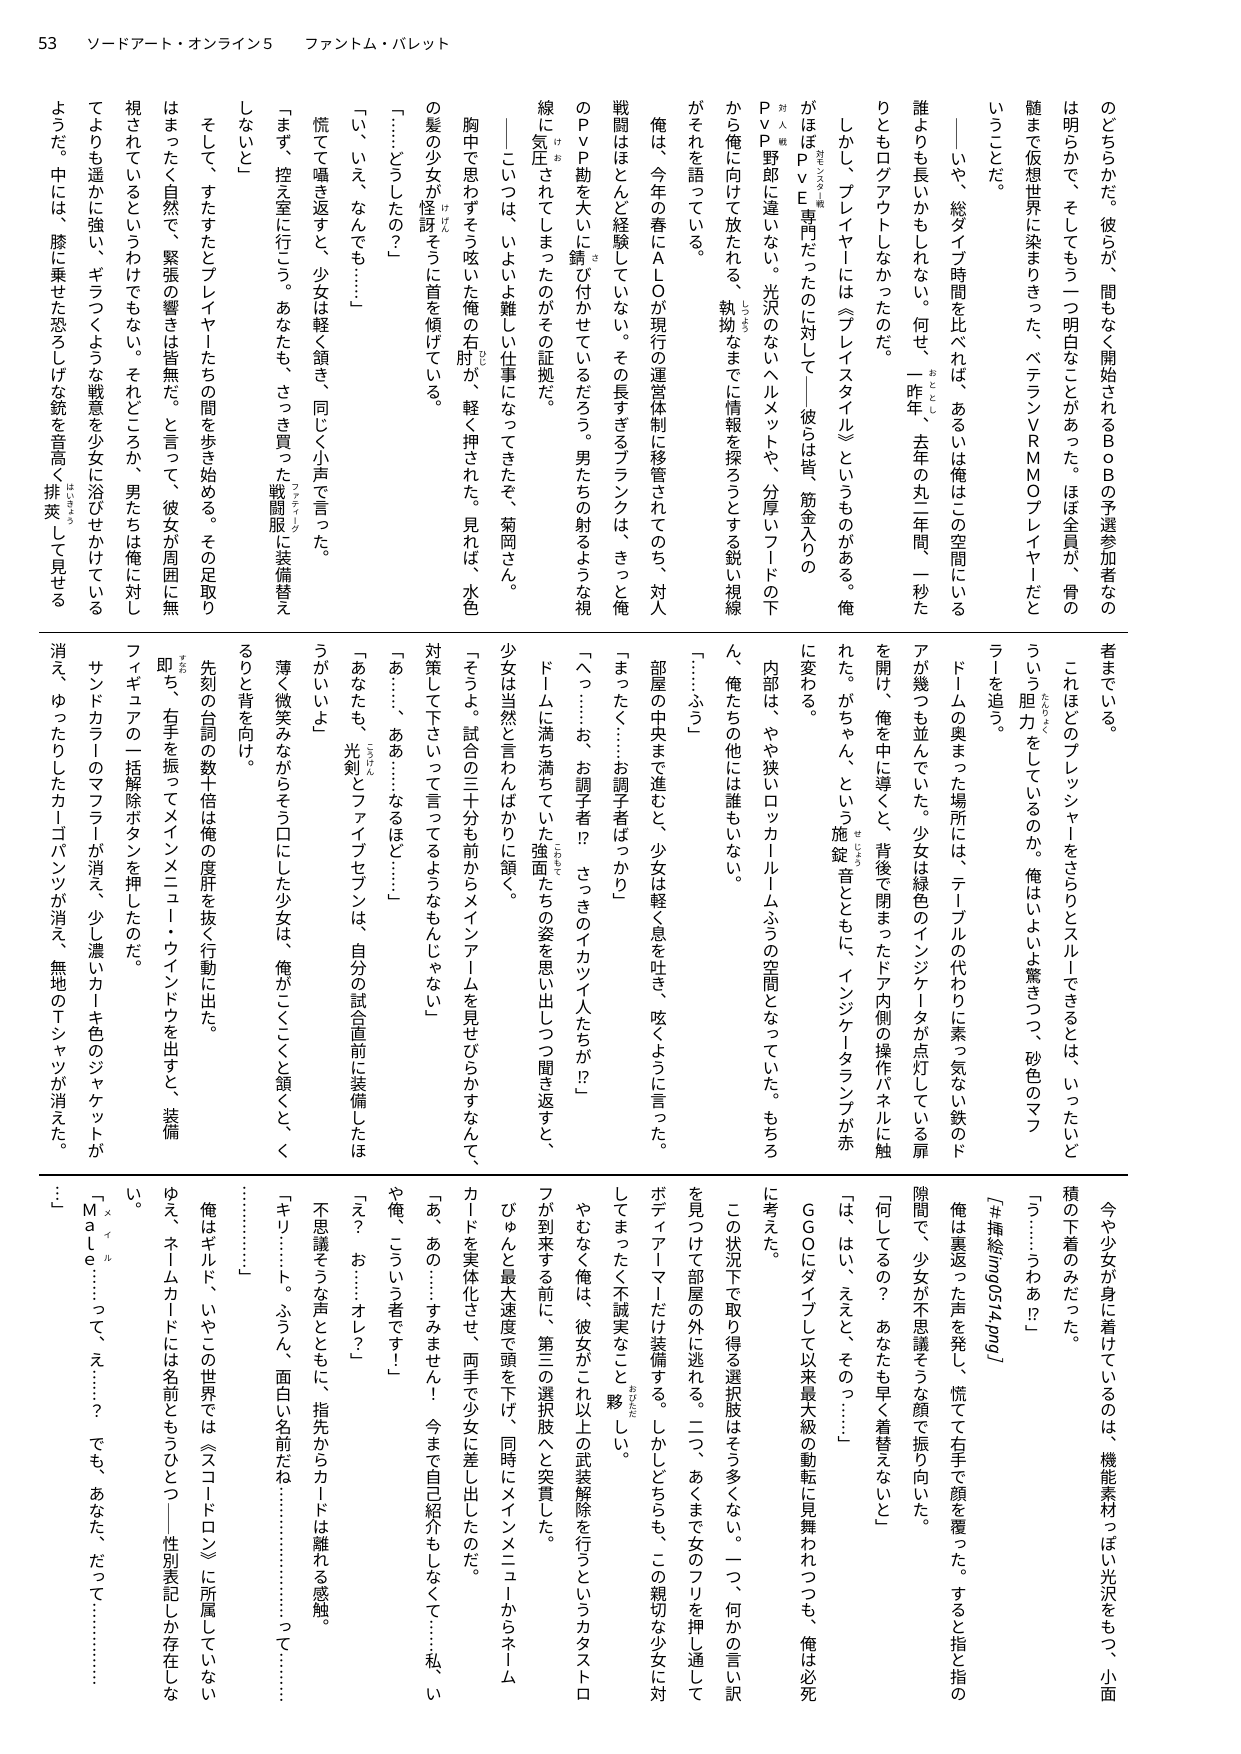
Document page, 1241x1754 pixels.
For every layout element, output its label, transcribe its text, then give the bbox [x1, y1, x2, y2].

text 俺は、今年の春にＡＬＯが現行の運営体制に移管されてのち、対人戦闘はほとんど経験していない。その長すぎるブランクは、きっと俺のＰｖＰ勘を大いにび付かせているだろう。男たちの射るような視線にされてしまったのがその証拠だ。 [527, 100, 677, 621]
text ち、右手を振ってメインメニュー・ウインドウを出すと、装備フィギュアの一括解除ボタンを押したのだ。 [114, 643, 189, 1163]
text この状況下で取り得る選択肢はそう多くない。一つ、何かの言い訳を見つけて部屋の外に逃れる。二つ、あくまで女のフリを押し通してボディアーマーだけ装備する。しかしどちらも、この親切な少女に対してまったく不誠実なことしい。 [602, 1185, 752, 1706]
text サンドカラーのマフラーが消え、少し濃いカーキ色のジャケットが消え、ゆったりしたカーゴパンツが消え、無地のＴシャツが消えた。 [39, 643, 114, 1163]
text 「キリ……ト。ふうん、面白い名前だね……………………って……………………」 [227, 1185, 302, 1706]
text 先刻の台詞の数十倍は俺の度肝を抜く行動に出た。 [189, 643, 227, 1163]
text そして、すたすたとプレイヤーたちの間を歩き始める。その足取りはまったく自然で、緊張の響きは皆無だ。と言って、彼女が周囲に無視されているというわけでもない。それどころか、男たちは俺に対してよりも遥かに強い、ギラつくような戦意を少女に浴びせかけているようだ。中には、膝に乗せた恐ろしげな銃を音高くして見せる者までいる。 [1089, 643, 1127, 1163]
text 「あ……、ああ……なるほど……」 [377, 643, 414, 1163]
text 俺はギルド、いやこの世界では《スコードロン》に所属していないゆえ、ネームカードには名前ともうひとつ――性別表記しか存在しない。 [114, 1185, 227, 1706]
text 「い、いえ、なんでも……」 [339, 100, 377, 621]
text 胸中で思わずそう呟いた俺の右が、軽く押された。見れば、水色の髪の少女がそうに首を傾げている。 [414, 100, 489, 621]
text これほどのプレッシャーをさらりとスルーできるとは、いったいどういうをしているのか。俺はいよいよ驚きつつ、砂色のマフラーを追う。 [977, 643, 1089, 1163]
text 薄く微笑みながらそう口にした少女は、俺がこくこくと頷くと、くるりと背を向け。 [227, 643, 302, 1163]
text 不思議そうな声とともに、指先からカードは離れる感触。 [302, 1185, 339, 1706]
text そして、すたすたとプレイヤーたちの間を歩き始める。その足取りはまったく自然で、緊張の響きは皆無だ。と言って、彼女が周囲に無視されているというわけでもない。それどころか、男たちは俺に対してよりも遥かに強い、ギラつくような戦意を少女に浴びせかけているようだ。中には、膝に乗せた恐ろしげな銃を音高くして見せる者までいる。 [39, 100, 227, 621]
text 「あなたも、とファイブセブンは、自分の試合直前に装備したほうがいいよ」 [302, 643, 377, 1163]
text やむなく俺は、彼女がこれ以上の武装解除を行うというカタストロフが到来する前に、第三の選択肢へと突貫した。 [527, 1185, 602, 1706]
text しかし、プレイヤーには《プレイスタイル》というものがある。俺がほぼ専門だったのに対して――彼らは皆、筋金入りの野郎に違いない。光沢のないヘルメットや、分厚いフードの下から俺に向けて放たれる、なまでに情報を探ろうとする鋭い視線がそれを語っている。 [677, 100, 864, 621]
text 「……どうしたの？」 [377, 100, 414, 621]
text 「う……うわあ!?」 [1014, 1185, 1052, 1706]
text 「何してるの？ あなたも早く着替えないと」 [864, 1185, 902, 1706]
text ［＃挿絵img0514.png］ [977, 1185, 1014, 1706]
text ――こいつは、いよいよ難しい仕事になってきたぞ、菊岡さん。 [489, 100, 527, 621]
text 「まず、控え室に行こう。あなたも、さっき買ったに装備替えしないと」 [227, 100, 302, 621]
text 今や少女が身に着けているのは、機能素材っぽい光沢をもつ、小面積の下着のみだった。 [1052, 1185, 1127, 1706]
text 「……ふう」 [677, 643, 714, 1163]
text ――いや、総ダイブ時間を比べれば、あるいは俺はこの空間にいる誰よりも長いかもしれない。何せ、、去年の丸二年間、一秒たりともログアウトしなかったのだ。 [864, 100, 977, 621]
text ドームに満ち満ちていたたちの姿を思い出しつつ聞き返すと、少女は当然と言わんばかりに頷く。 [489, 643, 564, 1163]
text ＧＧＯにダイブして以来最大級の動転に見舞われつつも、俺は必死に考えた。 [752, 1185, 827, 1706]
text 「へっ……お、お調子者!? さっきのイカツイ人たちが!?」 [564, 643, 602, 1163]
text びゅんと最大速度で頭を下げ、同時にメインメニューからネームカードを実体化させ、両手で少女に差し出したのだ。 [452, 1185, 527, 1706]
text 「まったく……お調子者ばっかり」 [602, 643, 639, 1163]
text 「は、はい、ええと、そのっ……」 [827, 1185, 864, 1706]
text 内部は、やや狭いロッカールームふうの空間となっていた。もちろん、俺たちの他には誰もいない。 [714, 643, 789, 1163]
text 「あ、あの……すみません！ 今まで自己紹介もしなくて……私、いや俺、こういう者です！」 [377, 1185, 452, 1706]
text 俺は裏返った声を発し、慌てて右手で顔を覆った。すると指と指の隙間で、少女が不思議そうな顔で振り向いた。 [902, 1185, 977, 1706]
text 部屋の中央まで進むと、少女は軽く息を吐き、呟くように言った。 [639, 643, 677, 1163]
text 「え？ お……オレ？」 [339, 1185, 377, 1706]
text 「……って、え……？ でも、あなた、だって………………」 [39, 1185, 114, 1706]
text 「そうよ。試合の三十分も前からメインアームを見せびらかすなんて、対策して下さいって言ってるようなもんじゃない」 [414, 643, 489, 1163]
text 慌てて囁き返すと、少女は軽く頷き、同じく小声で言った。 [302, 100, 339, 621]
text ドームの奥まった場所には、テーブルの代わりに素っ気ない鉄のドアが幾つも並んでいた。少女は緑色のインジケータが点灯している扉を開け、俺を中に導くと、背後で閉まったドア内側の操作パネルに触れた。がちゃん、という音とともに、インジケータランプが赤に変わる。 [789, 643, 977, 1163]
